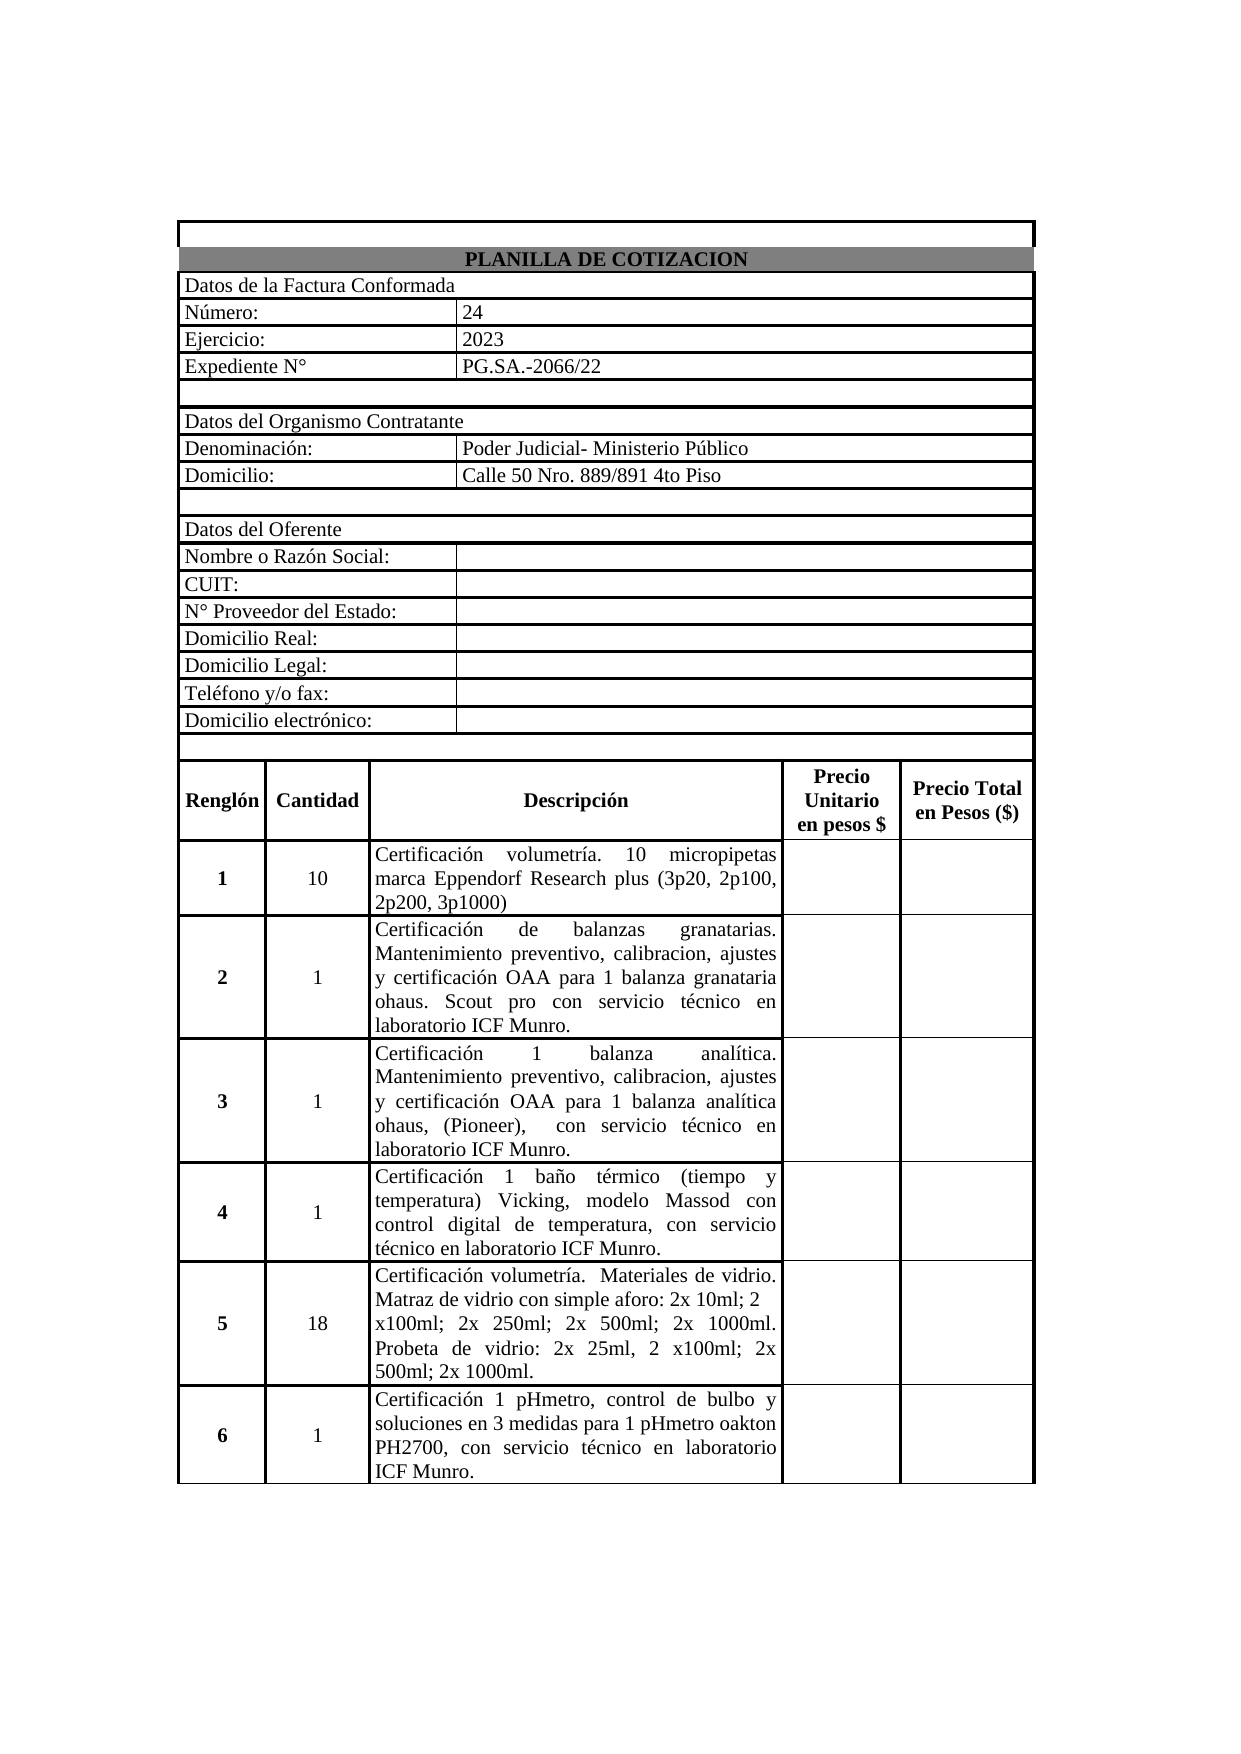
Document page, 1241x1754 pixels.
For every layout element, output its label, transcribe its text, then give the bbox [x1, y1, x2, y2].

table_cell PG.SA.-2066/22 [457, 354, 1032, 378]
table_cell Certificación 1 baño térmico (tiempo y temperatura) Vicking, modelo Massod con control digital de temperatura, con servicio técnico en laboratorio ICF Munro. [371, 1164, 781, 1260]
table_cell [457, 572, 1032, 596]
table_cell [457, 626, 1032, 650]
table_cell Certificación de balanzas granatarias. Mantenimiento preventivo, calibracion, ajustes y certificación OAA para 1 balanza granataria ohaus. Scout pro con servicio técnico en laboratorio ICF Munro. [371, 917, 781, 1037]
table_cell Nombre o Razón Social: [180, 545, 456, 568]
table_cell Poder Judicial- Ministerio Público [457, 436, 1032, 460]
table_cell Calle 50 Nro. 889/891 4to Piso [457, 463, 1032, 487]
table_cell Denominación: [180, 436, 456, 460]
table_cell Precio Total en Pesos ($) [902, 762, 1032, 838]
table_cell [180, 490, 1032, 514]
table_cell 10 [267, 842, 368, 914]
table_cell Número: [180, 300, 369, 324]
table_cell Datos de la Factura Conformada [180, 273, 1032, 297]
table_cell 1 [267, 1164, 368, 1260]
table_cell [180, 381, 1032, 405]
table_cell [902, 915, 1032, 1037]
table_cell N° Proveedor del Estado: [180, 599, 456, 623]
table_cell 2 [180, 917, 264, 1037]
table_header [180, 223, 1032, 247]
table_cell Datos del Oferente [180, 517, 1032, 541]
table_cell [369, 327, 456, 351]
table_cell Teléfono y/o fax: [180, 680, 456, 704]
table_cell 18 [267, 1263, 368, 1383]
table_cell 6 [180, 1387, 264, 1483]
table_cell [784, 840, 899, 914]
table_cell Descripción [371, 762, 781, 838]
table_cell Renglón [180, 762, 264, 838]
table_cell 5 [180, 1263, 264, 1383]
table_cell Domicilio Real: [180, 626, 456, 650]
table_cell Certificación 1 balanza analítica. Mantenimiento preventivo, calibracion, ajustes y certificación OAA para 1 balanza analítica ohaus, (Pioneer), con servicio técnico en laboratorio ICF Munro. [371, 1040, 781, 1161]
table_cell 3 [180, 1040, 264, 1161]
table_cell [369, 300, 456, 324]
table_cell Certificación volumetría. Materiales de vidrio. Matraz de vidrio con simple aforo: 2x 10ml; 2 x100ml; 2x 250ml; 2x 500ml; 2x 1000ml. Probeta de vidrio: 2x 25ml, 2 x100ml; 2x 500ml; 2x 1000ml. [371, 1263, 781, 1383]
table_cell 24 [457, 300, 1032, 324]
table_cell Certificación volumetría. 10 micropipetas marca Eppendorf Research plus (3p20, 2p100, 2p200, 3p1000) [371, 842, 781, 914]
table_cell Certificación 1 pHmetro, control de bulbo y soluciones en 3 medidas para 1 pHmetro oakton PH2700, con servicio técnico en laboratorio ICF Munro. [371, 1387, 781, 1483]
table_cell [902, 840, 1032, 914]
table_cell [784, 1261, 899, 1383]
table_cell Expediente N° [180, 354, 456, 378]
table_cell 1 [267, 1387, 368, 1483]
table_cell 2023 [457, 327, 1032, 351]
table_cell 1 [267, 917, 368, 1037]
table_cell CUIT: [180, 572, 456, 596]
table_cell Cantidad [267, 762, 368, 838]
table_cell 4 [180, 1164, 264, 1260]
table_cell [784, 915, 899, 1037]
table_cell Ejercicio: [180, 327, 369, 351]
table_cell [180, 735, 1032, 759]
table_cell Precio Unitario en pesos $ [784, 762, 899, 838]
table_cell [784, 1162, 899, 1260]
table_cell Datos del Organismo Contratante [180, 409, 1032, 433]
table_cell [457, 708, 1032, 732]
table_cell PLANILLA DE COTIZACION [179, 247, 1034, 271]
table_cell [784, 1385, 899, 1483]
table_cell [457, 545, 1032, 568]
table_cell [902, 1038, 1032, 1161]
table_cell [902, 1261, 1032, 1383]
table_cell Domicilio electrónico: [180, 708, 456, 732]
table_cell [902, 1162, 1032, 1260]
table_cell Domicilio: [180, 463, 456, 487]
table_cell [457, 653, 1032, 677]
table_cell [784, 1038, 899, 1161]
table_cell 1 [267, 1040, 368, 1161]
table_cell [457, 599, 1032, 623]
table_cell [902, 1385, 1032, 1483]
table_cell 1 [180, 842, 264, 914]
table_cell Domicilio Legal: [180, 653, 456, 677]
table_cell [457, 680, 1032, 704]
